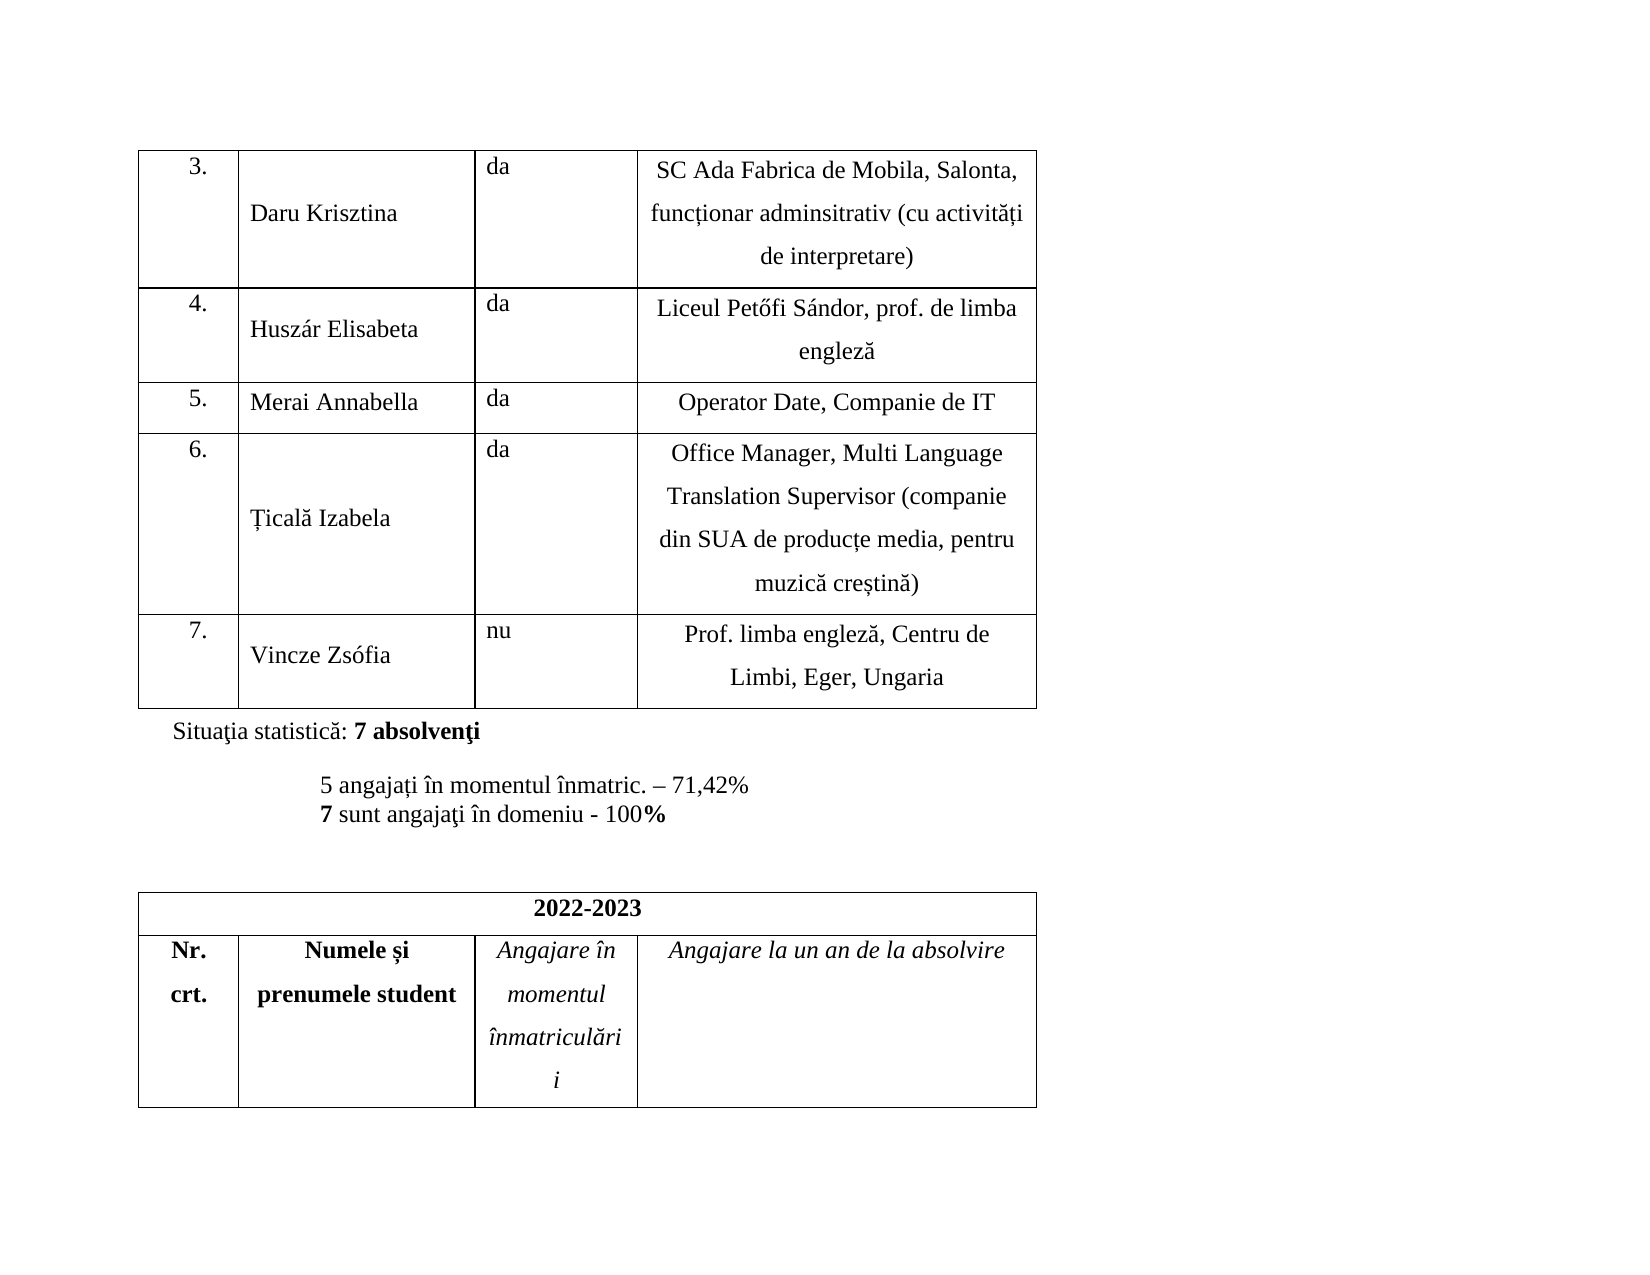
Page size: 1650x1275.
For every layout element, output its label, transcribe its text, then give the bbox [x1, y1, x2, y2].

table_cell [139, 615, 238, 708]
table_cell da [476, 289, 637, 382]
table_cell Merai Annabella [239, 383, 474, 433]
table_cell Prof. limba engleză, Centru de Limbi, Eger, Ungaria [638, 615, 1036, 708]
table_cell Angajare la un an de la absolvire [638, 936, 1036, 1107]
table_cell [139, 289, 238, 382]
table_cell da [476, 383, 637, 433]
table_cell SC Ada Fabrica de Mobila, Salonta, funcționar adminsitrativ (cu activități de interpretare) [638, 151, 1036, 287]
table_cell Nr. crt. [139, 936, 238, 1107]
text Situaţia statistică: 7 absolvenţi [172, 716, 1500, 745]
text 7 sunt angajaţi în domeniu - 100% [172, 799, 1471, 828]
table_cell Țicală Izabela [239, 434, 474, 614]
table_cell nu [476, 615, 637, 708]
table_cell Angajare în momentul înmatriculării [476, 936, 637, 1107]
table_cell da [476, 434, 637, 614]
table_cell [139, 434, 238, 614]
table_header 2022-2023 [139, 893, 1036, 934]
text 5 angajați în momentul înmatric. – 71,42% [172, 770, 1471, 799]
table_cell Office Manager, Multi Language Translation Supervisor (companie din SUA de producțe media, pentru muzică creștină) [638, 434, 1036, 614]
table_cell Operator Date, Companie de IT [638, 383, 1036, 433]
table_cell Daru Krisztina [239, 151, 474, 287]
table_cell Numele și prenumele student [239, 936, 474, 1107]
table_cell Liceul Petőfi Sándor, prof. de limba engleză [638, 289, 1036, 382]
table_cell da [476, 151, 637, 287]
table_cell [139, 151, 238, 287]
table_cell Vincze Zsófia [239, 615, 474, 708]
table_cell Huszár Elisabeta [239, 289, 474, 382]
table_cell [139, 383, 238, 433]
